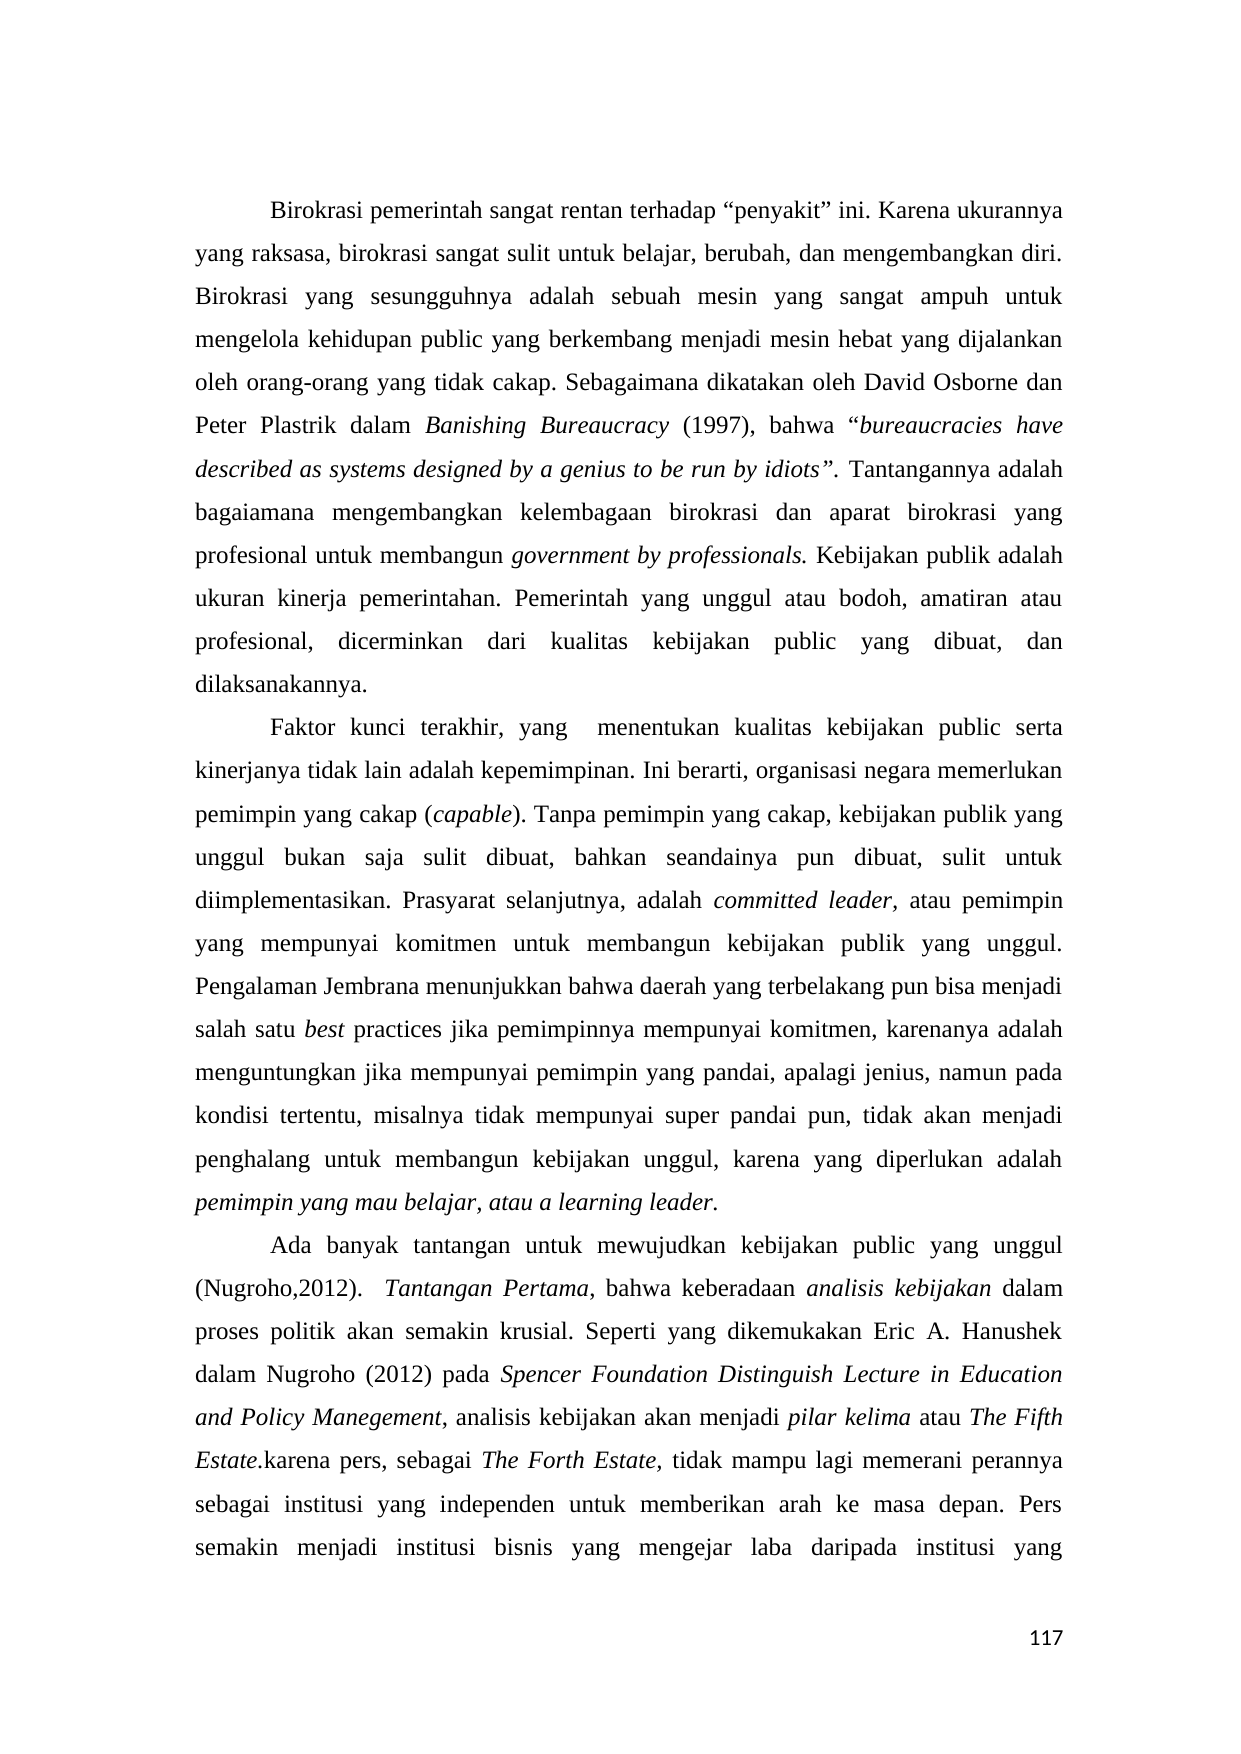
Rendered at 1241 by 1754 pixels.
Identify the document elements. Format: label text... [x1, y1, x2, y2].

text Birokrasi pemerintah sangat rentan terhadap “penyakit” ini. Karena ukurannya yang raksasa, birokrasi sangat sulit untuk belajar, berubah, dan mengembangkan diri. Birokrasi yang sesungguhnya adalah sebuah mesin yang sangat ampuh untuk mengelola kehidupan public yang berkembang menjadi mesin hebat yang dijalankan oleh orang-orang yang tidak cakap. Sebagaimana dikatakan oleh David Osborne dan Peter Plastrik dalam Banishing Bureaucracy (1997), bahwa “bureaucracies have described as systems designed by a genius to be run by idiots”. Tantangannya adalah bagaiamana mengembangkan kelembagaan birokrasi dan aparat birokrasi yang profesional untuk membangun government by professionals. Kebijakan publik adalah ukuran kinerja pemerintahan. Pemerintah yang unggul atau bodoh, amatiran atau profesional, dicerminkan dari kualitas kebijakan public yang dibuat, dan dilaksanakannya. [195, 195, 1063, 698]
text Faktor kunci terakhir, yang menentukan kualitas kebijakan public serta kinerjanya tidak lain adalah kepemimpinan. Ini berarti, organisasi negara memerlukan pemimpin yang cakap (capable). Tanpa pemimpin yang cakap, kebijakan publik yang unggul bukan saja sulit dibuat, bahkan seandainya pun dibuat, sulit untuk diimplementasikan. Prasyarat selanjutnya, adalah committed leader, atau pemimpin yang mempunyai komitmen untuk membangun kebijakan publik yang unggul. Pengalaman Jembrana menunjukkan bahwa daerah yang terbelakang pun bisa menjadi salah satu best practices jika pemimpinnya mempunyai komitmen, karenanya adalah menguntungkan jika mempunyai pemimpin yang pandai, apalagi jenius, namun pada kondisi tertentu, misalnya tidak mempunyai super pandai pun, tidak akan menjadi penghalang untuk membangun kebijakan unggul, karena yang diperlukan adalah pemimpin yang mau belajar, atau a learning leader. [195, 712, 1063, 1216]
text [195, 1230, 1063, 1561]
